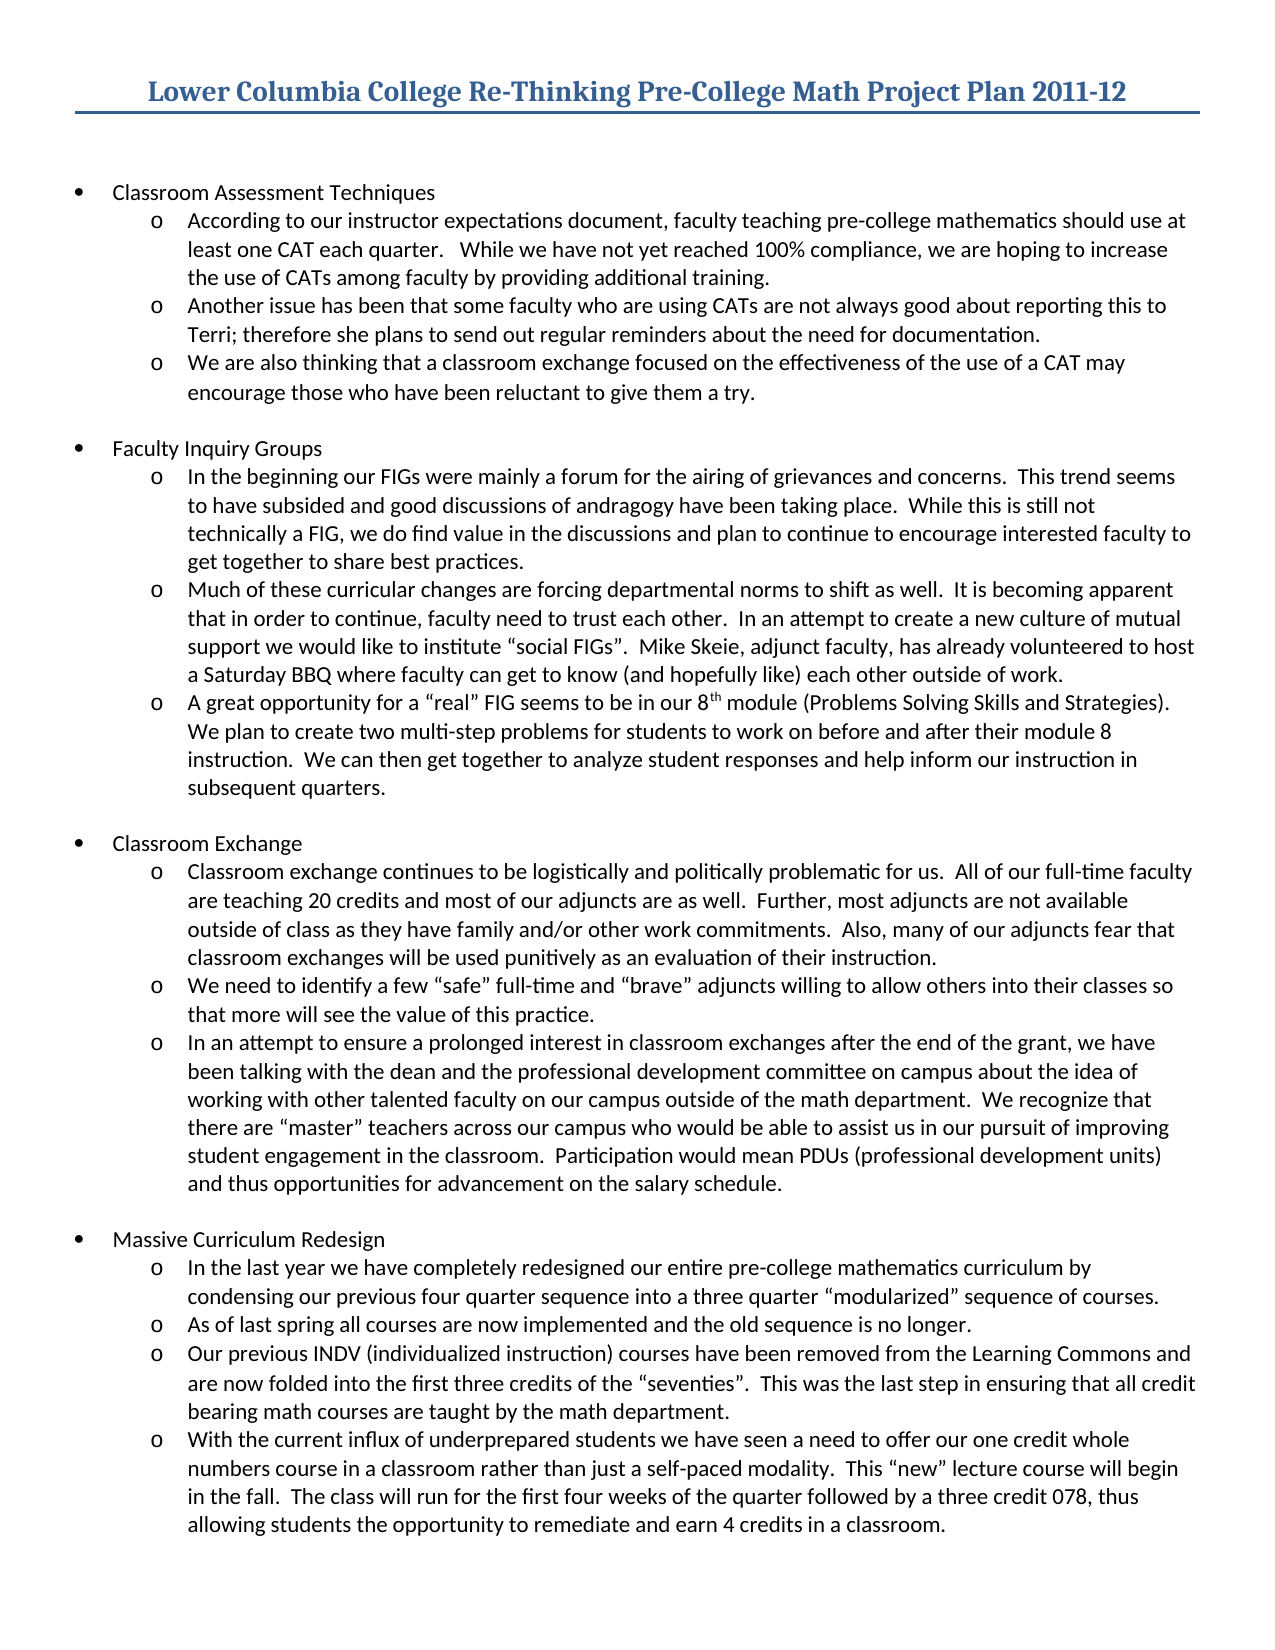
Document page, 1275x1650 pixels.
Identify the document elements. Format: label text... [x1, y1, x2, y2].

list Massive Curriculum Redesign [75, 1225, 1200, 1253]
list A great opportunity for a “real” FIG seems to be in our 8th module (Problems Solving Skills and Strategies). We plan to create two multi-step problems for students to work on before and after their module 8 instruction. We can then get together to analyze student responses and help inform our instruction in subsequent quarters. [150, 688, 1200, 829]
list Classroom Assessment Techniques [75, 178, 1200, 206]
list Faculty Inquiry Groups [75, 434, 1200, 462]
subtitle Lower Columbia College Re-Thinking Pre-College Math Project Plan 2011-12 [75, 75, 1200, 111]
list We need to identify a few “safe” full-time and “brave” adjuncts willing to allow others into their classes so that more will see the value of this practice. [150, 971, 1200, 1028]
list Our previous INDV (individualized instruction) courses have been removed from the Learning Commons and are now folded into the first three credits of the “seventies”. This was the last step in ensuring that all credit bearing math courses are taught by the math department. [150, 1339, 1200, 1425]
list Classroom Exchange [75, 829, 1200, 857]
list In an attempt to ensure a prolonged interest in classroom exchanges after the end of the grant, we have been talking with the dean and the professional development committee on campus about the idea of working with other talented faculty on our campus outside of the math department. We recognize that there are “master” teachers across our campus who would be able to assist us in our pursuit of improving student engagement in the classroom. Participation would mean PDUs (professional development units) and thus opportunities for advancement on the salary schedule. [150, 1028, 1200, 1225]
list In the last year we have completely redesigned our entire pre-college mathematics curriculum by condensing our previous four quarter sequence into a three quarter “modularized” sequence of courses. [150, 1253, 1200, 1310]
list In the beginning our FIGs were mainly a forum for the airing of grievances and concerns. This trend seems to have subsided and good discussions of andragogy have been taking place. While this is still not technically a FIG, we do find value in the discussions and plan to continue to encourage interested faculty to get together to share best practices. [150, 462, 1200, 575]
list Classroom exchange continues to be logistically and politically problematic for us. All of our full-time faculty are teaching 20 credits and most of our adjuncts are as well. Further, most adjuncts are not available outside of class as they have family and/or other work commitments. Also, many of our adjuncts fear that classroom exchanges will be used punitively as an evaluation of their instruction. [150, 857, 1200, 971]
list According to our instructor expectations document, faculty teaching pre-college mathematics should use at least one CAT each quarter. While we have not yet reached 100% compliance, we are hoping to increase the use of CATs among faculty by providing additional training. [150, 206, 1200, 291]
list As of last spring all courses are now implemented and the old sequence is no longer. [150, 1310, 1200, 1339]
list Much of these curricular changes are forcing departmental norms to shift as well. It is becoming apparent that in order to continue, faculty need to trust each other. In an attempt to create a new culture of mutual support we would like to institute “social FIGs”. Mike Skeie, adjunct faculty, has already volunteered to host a Saturday BBQ where faculty can get to know (and hopefully like) each other outside of work. [150, 575, 1200, 688]
list We are also thinking that a classroom exchange focused on the effectiveness of the use of a CAT may encourage those who have been reluctant to give them a try. [150, 348, 1200, 434]
list With the current influx of underprepared students we have seen a need to offer our one credit whole numbers course in a classroom rather than just a self-paced modality. This “new” lecture course will begin in the fall. The class will run for the first four weeks of the quarter followed by a three credit 078, thus allowing students the opportunity to remediate and earn 4 credits in a classroom. [150, 1425, 1200, 1566]
list Another issue has been that some faculty who are using CATs are not always good about reporting this to Terri; therefore she plans to send out regular reminders about the need for documentation. [150, 291, 1200, 348]
